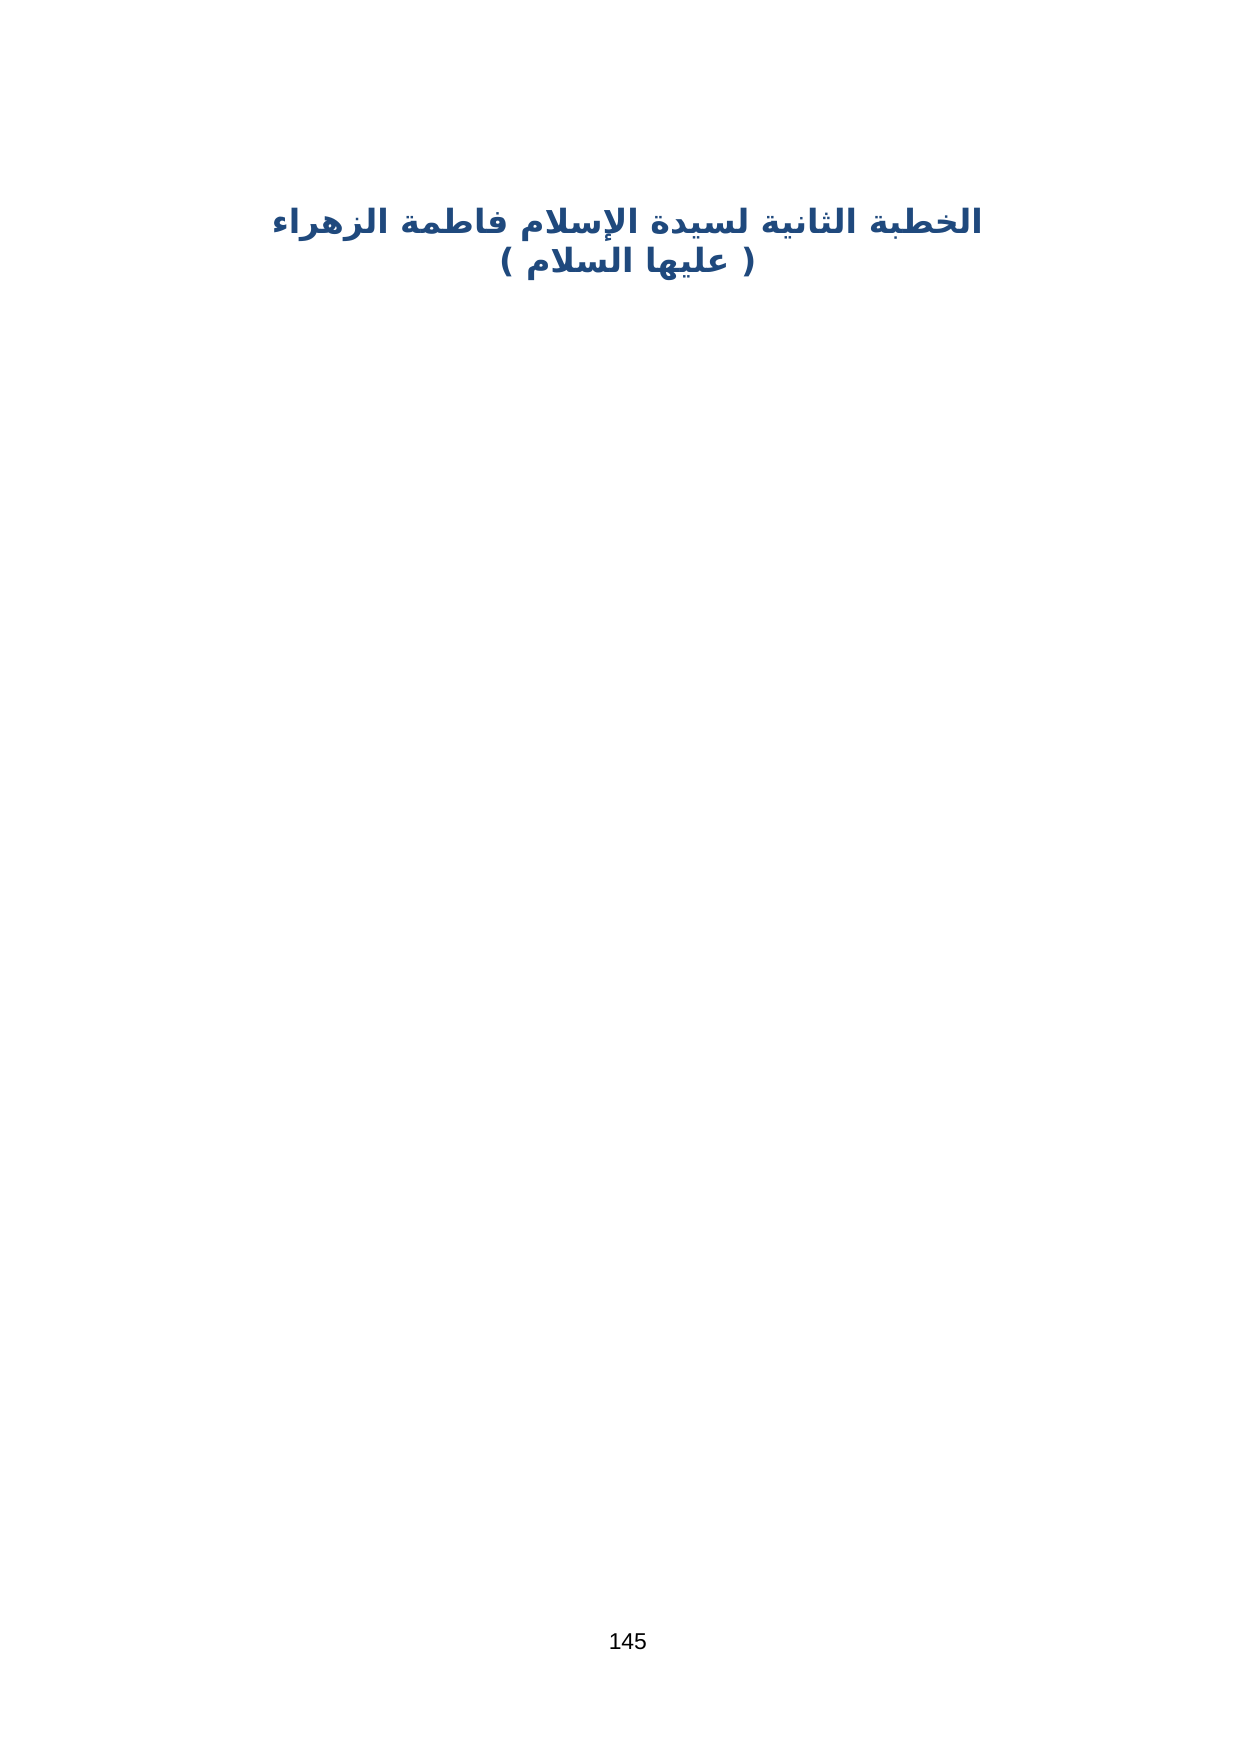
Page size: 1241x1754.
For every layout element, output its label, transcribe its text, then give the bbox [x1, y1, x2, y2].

subtitle الخطبة الثانية لسيدة الإسلام فاطمة الزهراء ( عليها السلام ) [222, 202, 1033, 280]
